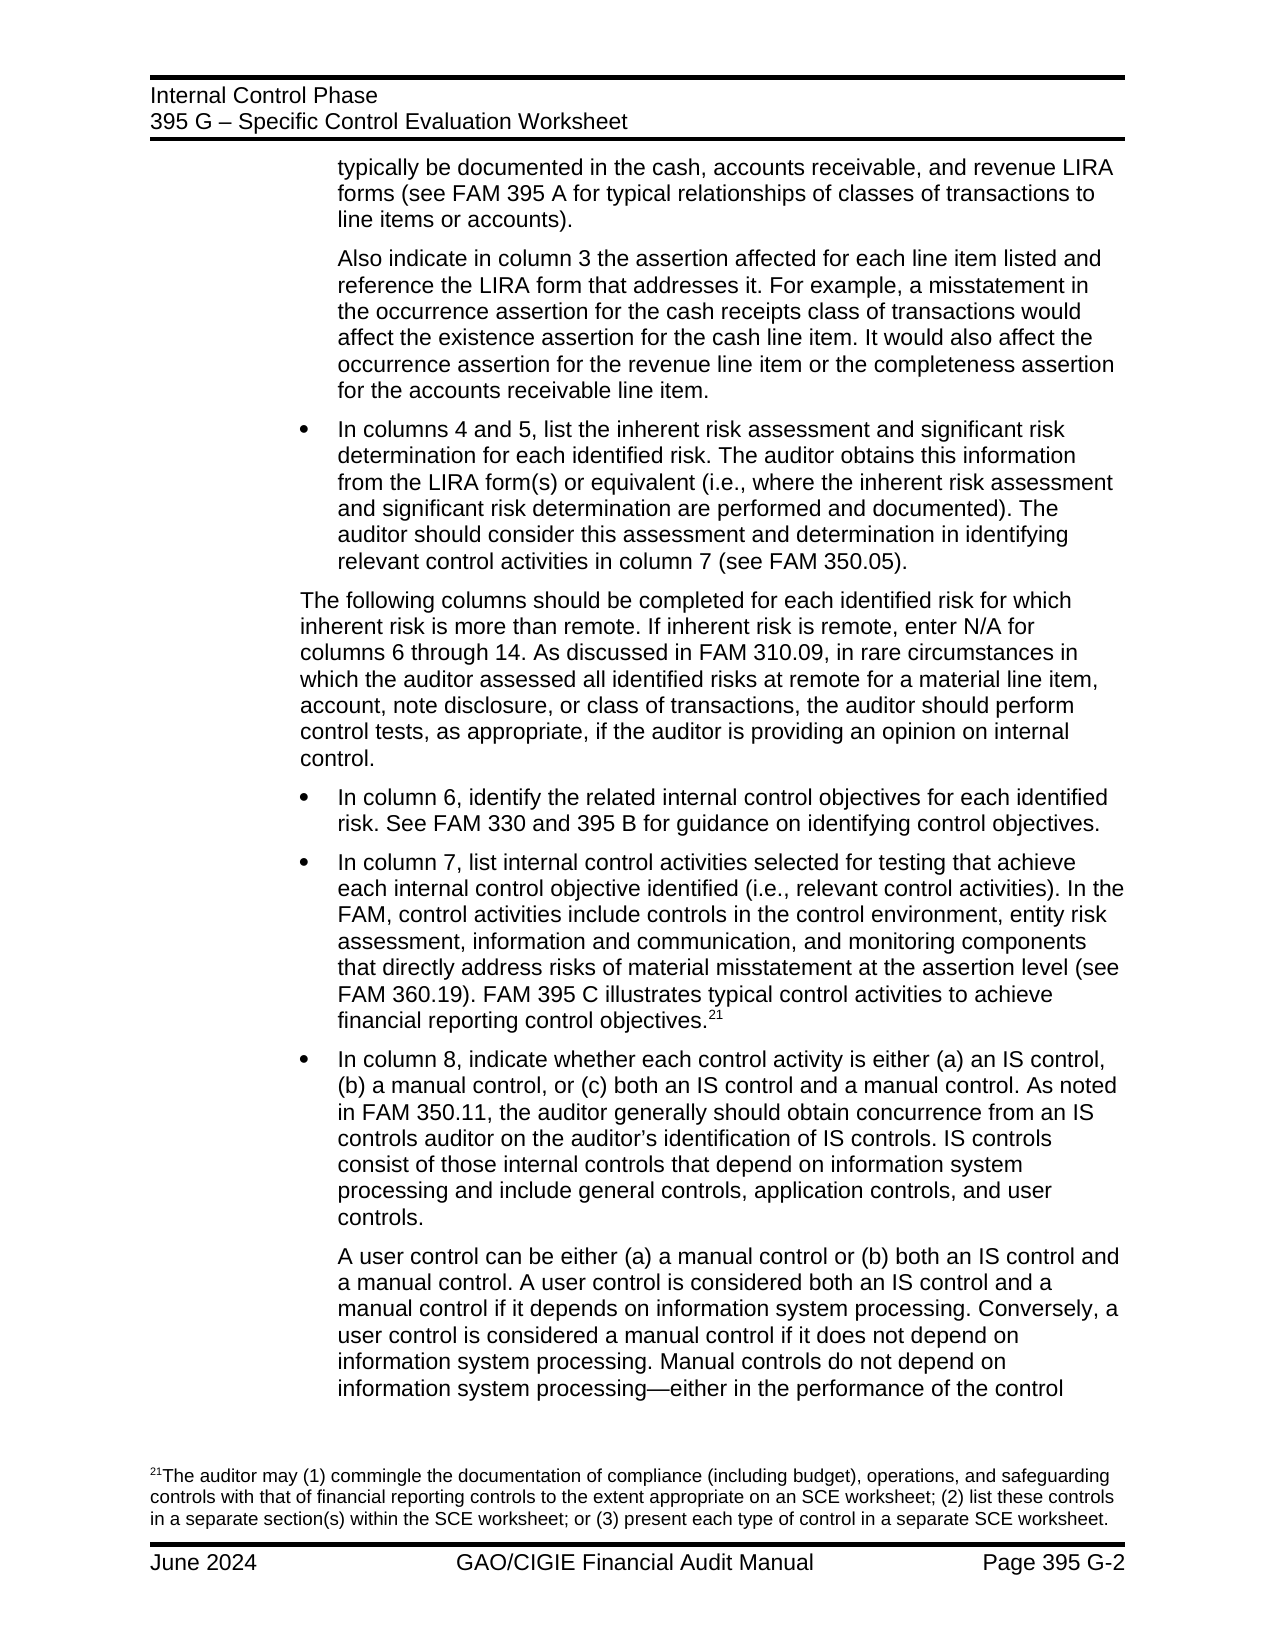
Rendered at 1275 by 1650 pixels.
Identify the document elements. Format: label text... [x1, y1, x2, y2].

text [337, 1243, 1125, 1401]
list In column 7, list internal control activities selected for testing that achieve each internal control objective identified (i.e., relevant control activities). In the FAM, control activities include controls in the control environment, entity risk assessment, information and communication, and monitoring components that directly address risks of material misstatement at the assertion level (see FAM 360.19). FAM 395 C illustrates typical control activities to achieve financial reporting control objectives. [300, 849, 1125, 1033]
list In columns 4 and 5, list the inherent risk assessment and significant risk determination for each identified risk. The auditor obtains this information from the LIRA form(s) or equivalent (i.e., where the inherent risk assessment and significant risk determination are performed and documented). The auditor should consider this assessment and determination in identifying relevant control activities in column 7 (see FAM 350.05). [300, 416, 1125, 574]
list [300, 154, 1125, 233]
text Also indicate in column 3 the assertion affected for each line item listed and reference the LIRA form that addresses it. For example, a misstatement in the occurrence assertion for the cash receipts class of transactions would affect the existence assertion for the cash line item. It would also affect the occurrence assertion for the revenue line item or the completeness assertion for the accounts receivable line item. [337, 245, 1125, 403]
text The following columns should be completed for each identified risk for which inherent risk is more than remote. If inherent risk is remote, enter N/A for columns 6 through 14. As discussed in FAM 310.09, in rare circumstances in which the auditor assessed all identified risks at remote for a material line item, account, note disclosure, or class of transactions, the auditor should perform control tests, as appropriate, if the auditor is providing an opinion on internal control. [300, 587, 1125, 771]
list In column 8, indicate whether each control activity is either (a) an IS control, (b) a manual control, or (c) both an IS control and a manual control. As noted in FAM 350.11, the auditor generally should obtain concurrence from an IS controls auditor on the auditor’s identification of IS controls. IS controls consist of those internal controls that depend on information system processing and include general controls, application controls, and user controls. [300, 1046, 1125, 1230]
list In column 6, identify the related internal control objectives for each identified risk. See FAM 330 and 395 B for guidance on identifying control objectives. [300, 783, 1125, 836]
